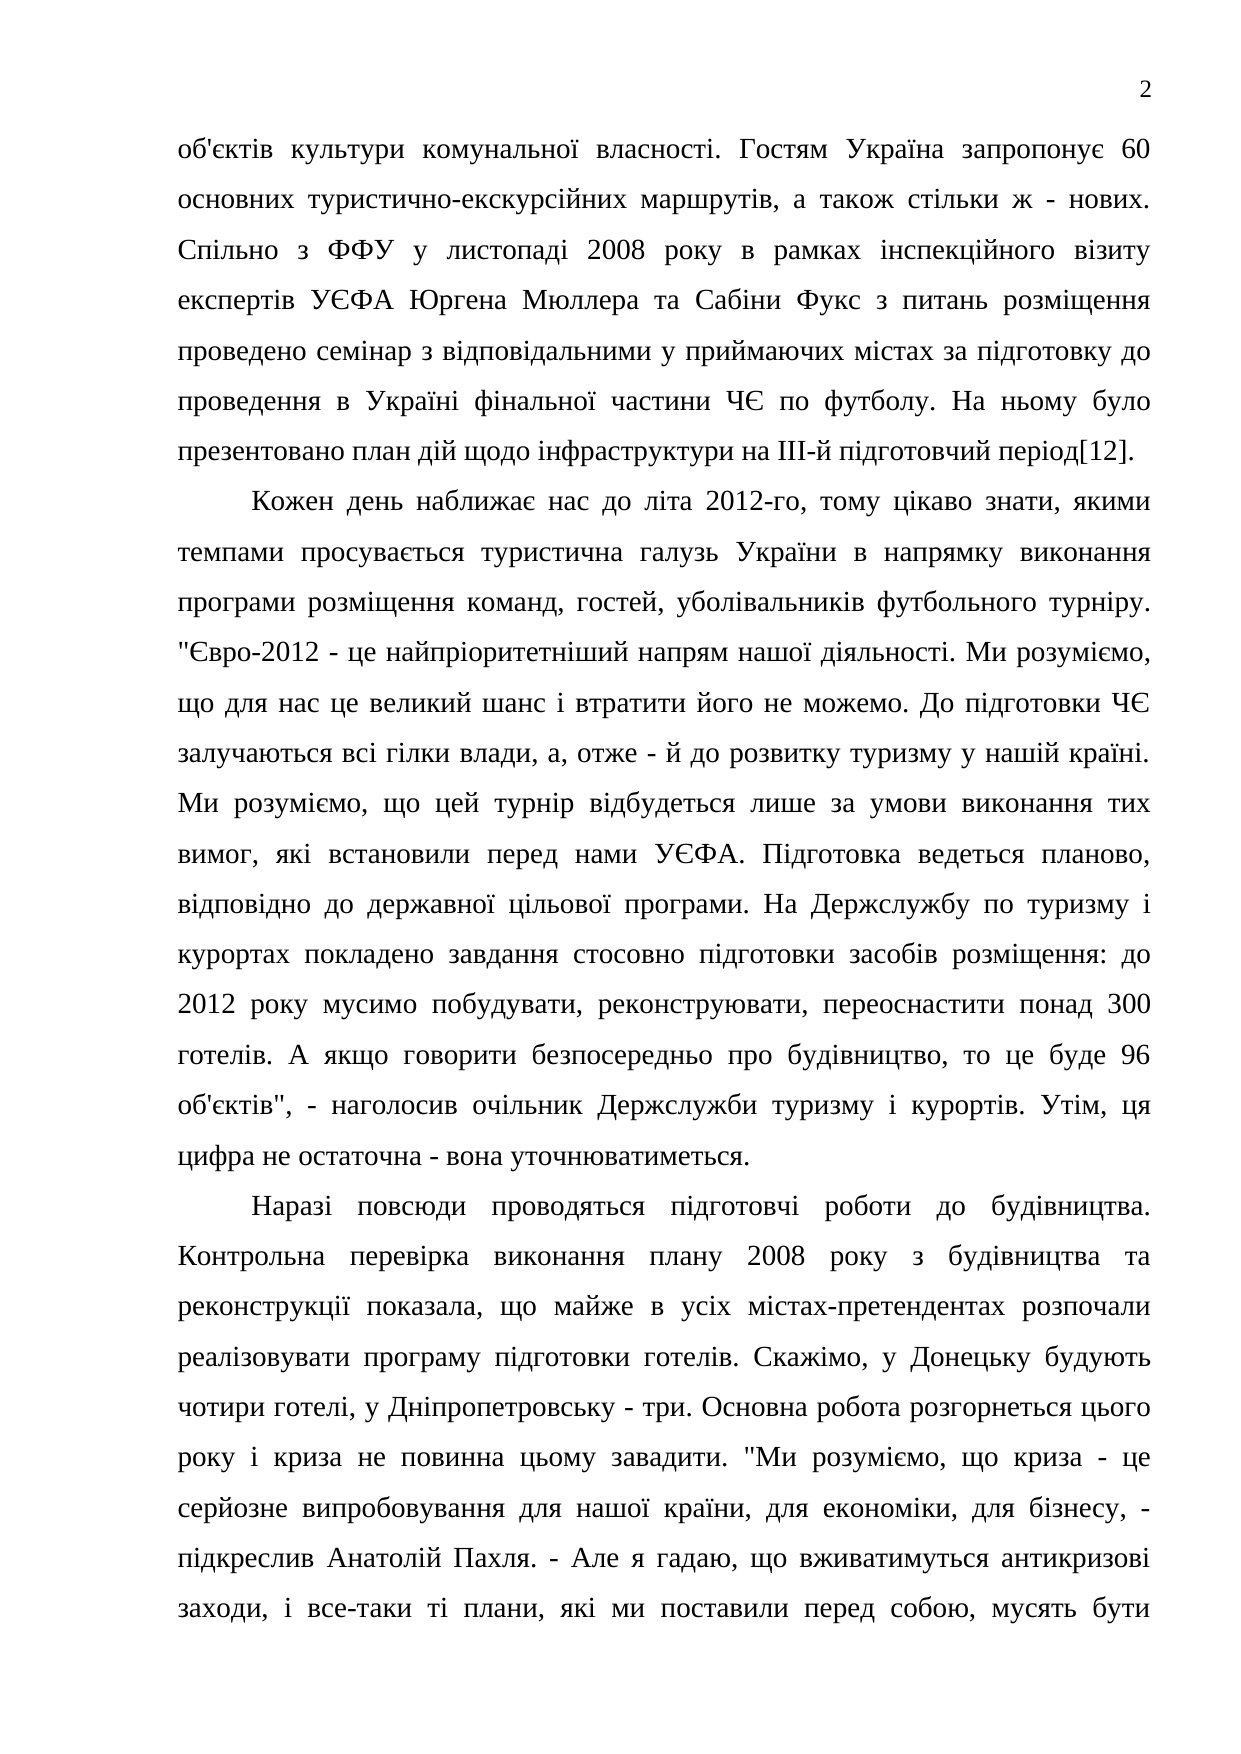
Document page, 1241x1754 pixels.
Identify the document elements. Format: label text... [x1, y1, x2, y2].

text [177, 131, 1152, 467]
text Кожен день наближає нас до літа 2012-го, тому цікаво знати, якими темпами просувається туристична галузь України в напрямку виконання програми розміщення команд, гостей, уболівальників футбольного турніру. "Євро-2012 - це найпріоритетніший напрям нашої діяльності. Ми розуміємо, що для нас це великий шанс і втратити його не можемо. До підготовки ЧЄ залучаються всі гілки влади, а, отже - й до розвитку туризму у нашій країні. Ми розуміємо, що цей турнір відбудеться лише за умови виконання тих вимог, які встановили перед нами УЄФА. Підготовка ведеться планово, відповідно до державної цільової програми. На Держслужбу по туризму і курортах покладено завдання стосовно підготовки засобів розміщення: до 2012 року мусимо побудувати, реконструювати, переоснастити понад 300 готелів. А якщо говорити безпосередньо про будівництво, то це буде 96 об'єктів", - наголосив очільник Держслужби туризму і курортів. Утім, ця цифра не остаточна - вона уточнюватиметься. [177, 483, 1152, 1171]
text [177, 1188, 1152, 1624]
